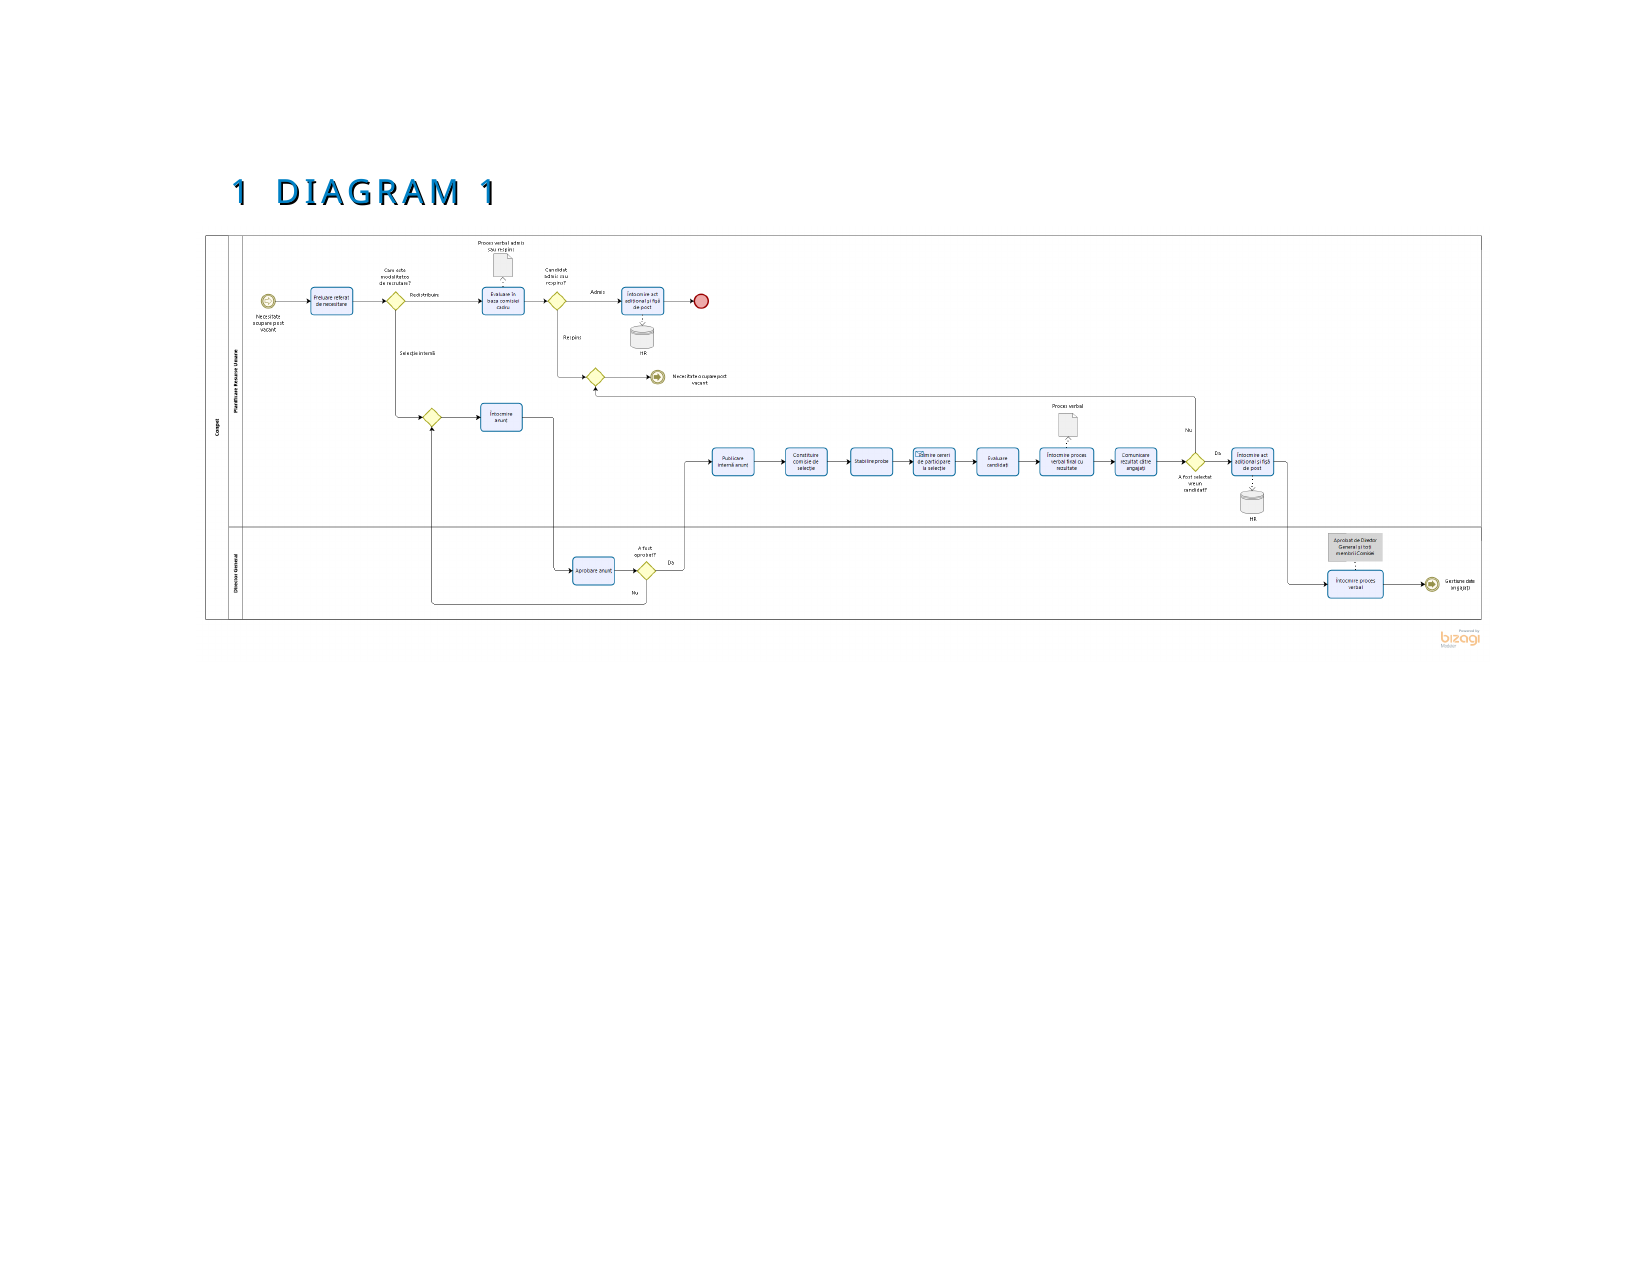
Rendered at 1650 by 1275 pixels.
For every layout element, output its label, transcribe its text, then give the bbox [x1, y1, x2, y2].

picture [196, 226, 1490, 662]
subtitle Diagram 1 [230, 168, 1473, 214]
